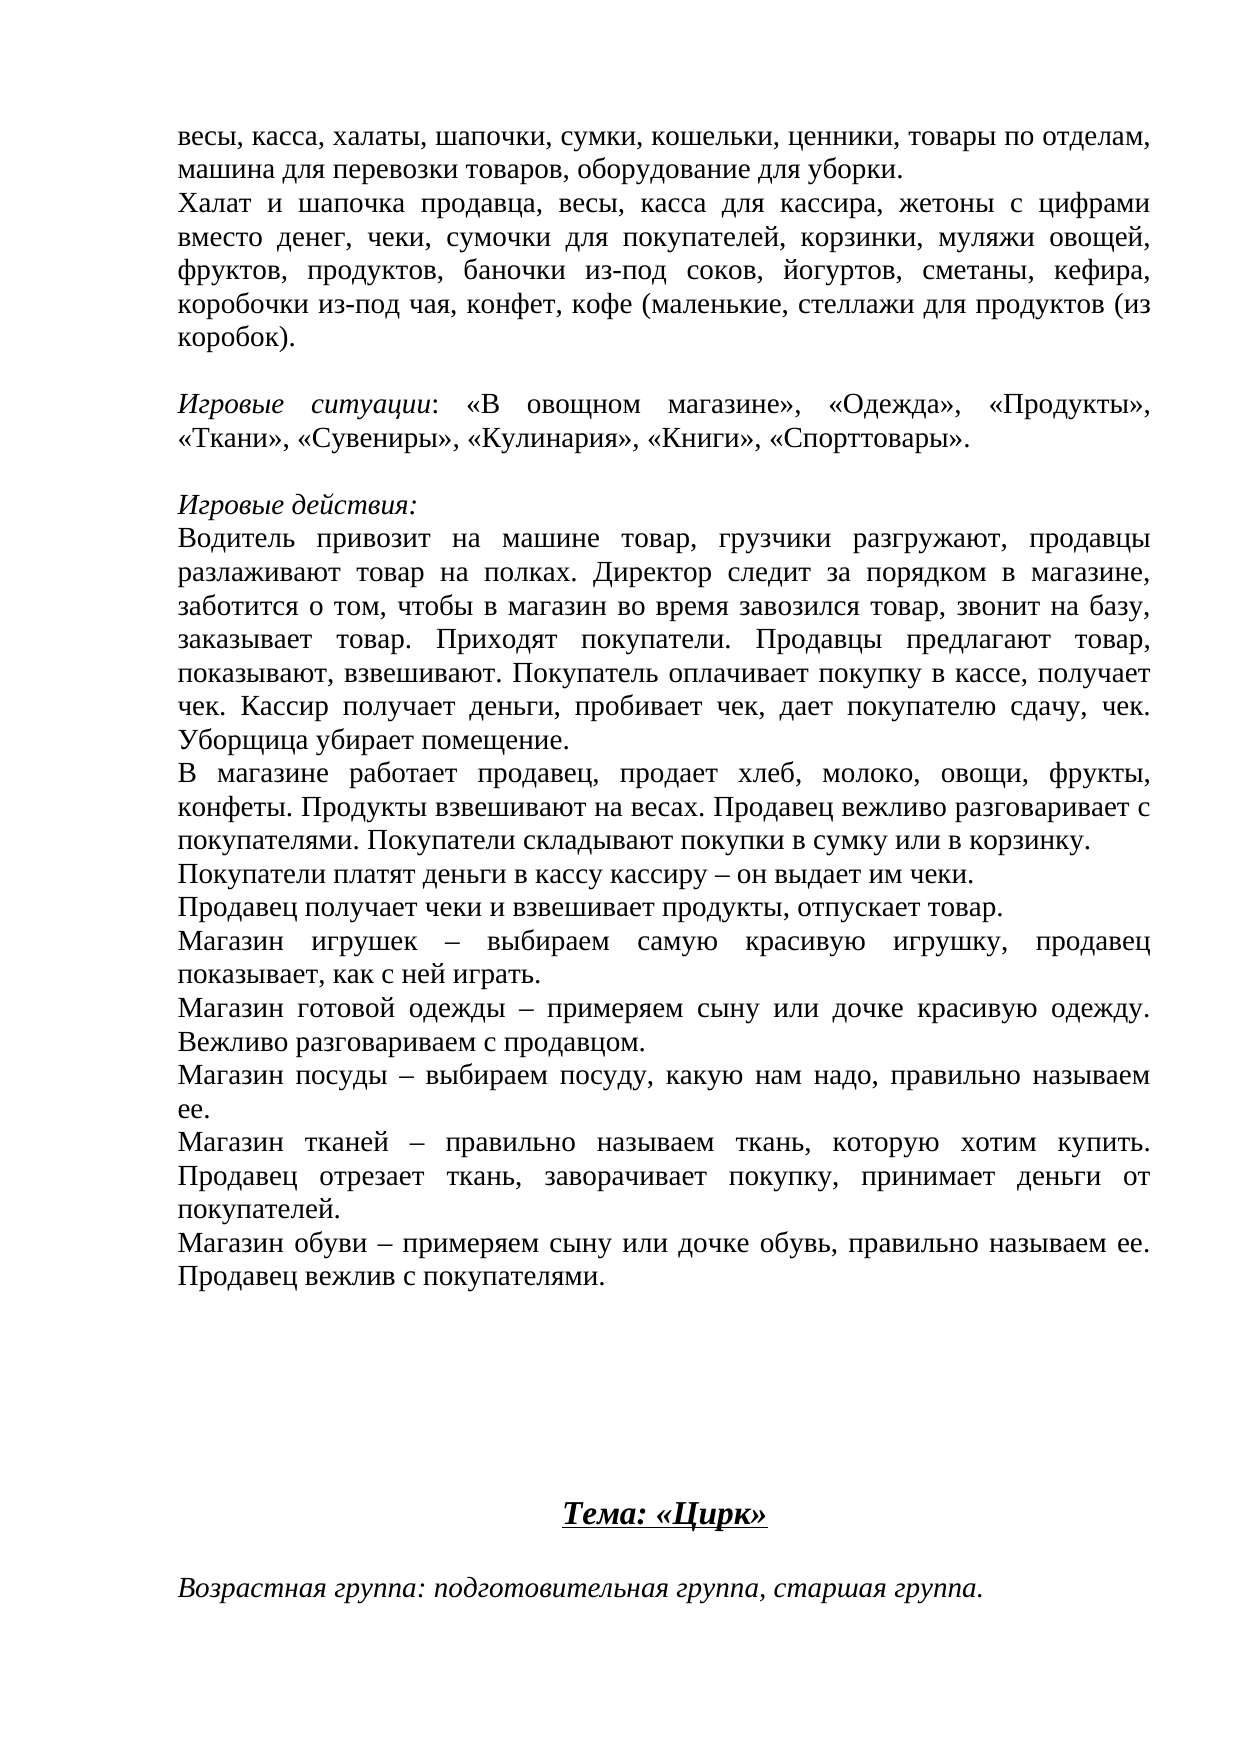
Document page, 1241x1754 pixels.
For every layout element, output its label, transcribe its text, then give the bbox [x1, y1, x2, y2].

text Водитель привозит на машине товар, грузчики разгружают, продавцы разлаживают товар на полках. Директор следит за порядком в магазине, заботится о том, чтобы в магазин во время завозился товар, звонит на базу, заказывает товар. Приходят покупатели. Продавцы предлагают товар, показывают, взвешивают. Покупатель оплачивает покупку в кассе, получает чек. Кассир получает деньги, пробивает чек, дает покупателю сдачу, чек. Уборщица убирает помещение. [177, 521, 1152, 755]
text Продавец получает чеки и взвешивает продукты, отпускает товар. [177, 889, 1152, 923]
text Тема: «Цирк» [177, 1493, 1152, 1532]
text Магазин посуды – выбираем посуду, какую нам надо, правильно называем ее. [177, 1057, 1152, 1124]
text Игровые действия: [177, 487, 1152, 521]
text весы, касса, халаты, шапочки, сумки, кошельки, ценники, товары по отделам, машина для перевозки товаров, оборудование для уборки. [177, 118, 1152, 185]
text Магазин игрушек – выбираем самую красивую игрушку, продавец показывает, как с ней играть. [177, 923, 1152, 990]
text Магазин тканей – правильно называем ткань, которую хотим купить. Продавец отрезает ткань, заворачивает покупку, принимает деньги от покупателей. [177, 1124, 1152, 1225]
text Игровые ситуации: «В овощном магазине», «Одежда», «Продукты», «Ткани», «Сувениры», «Кулинария», «Книги», «Спорттовары». [177, 386, 1152, 453]
text Магазин готовой одежды – примеряем сыну или дочке красивую одежду. Вежливо разговариваем с продавцом. [177, 990, 1152, 1057]
text Магазин обуви – примеряем сыну или дочке обувь, правильно называем ее. Продавец вежлив с покупателями. [177, 1225, 1152, 1292]
text Халат и шапочка продавца, весы, касса для кассира, жетоны с цифрами вместо денег, чеки, сумочки для покупателей, корзинки, муляжи овощей, фруктов, продуктов, баночки из-под соков, йогуртов, сметаны, кефира, коробочки из-под чая, конфет, кофе (маленькие, стеллажи для продуктов (из коробок). [177, 185, 1152, 353]
text Покупатели платят деньги в кассу кассиру – он выдает им чеки. [177, 856, 1152, 889]
text Возрастная группа: подготовительная группа, старшая группа. [177, 1570, 1152, 1603]
text В магазине работает продавец, продает хлеб, молоко, овощи, фрукты, конфеты. Продукты взвешивают на весах. Продавец вежливо разговаривает с покупателями. Покупатели складывают покупки в сумку или в корзинку. [177, 755, 1152, 856]
